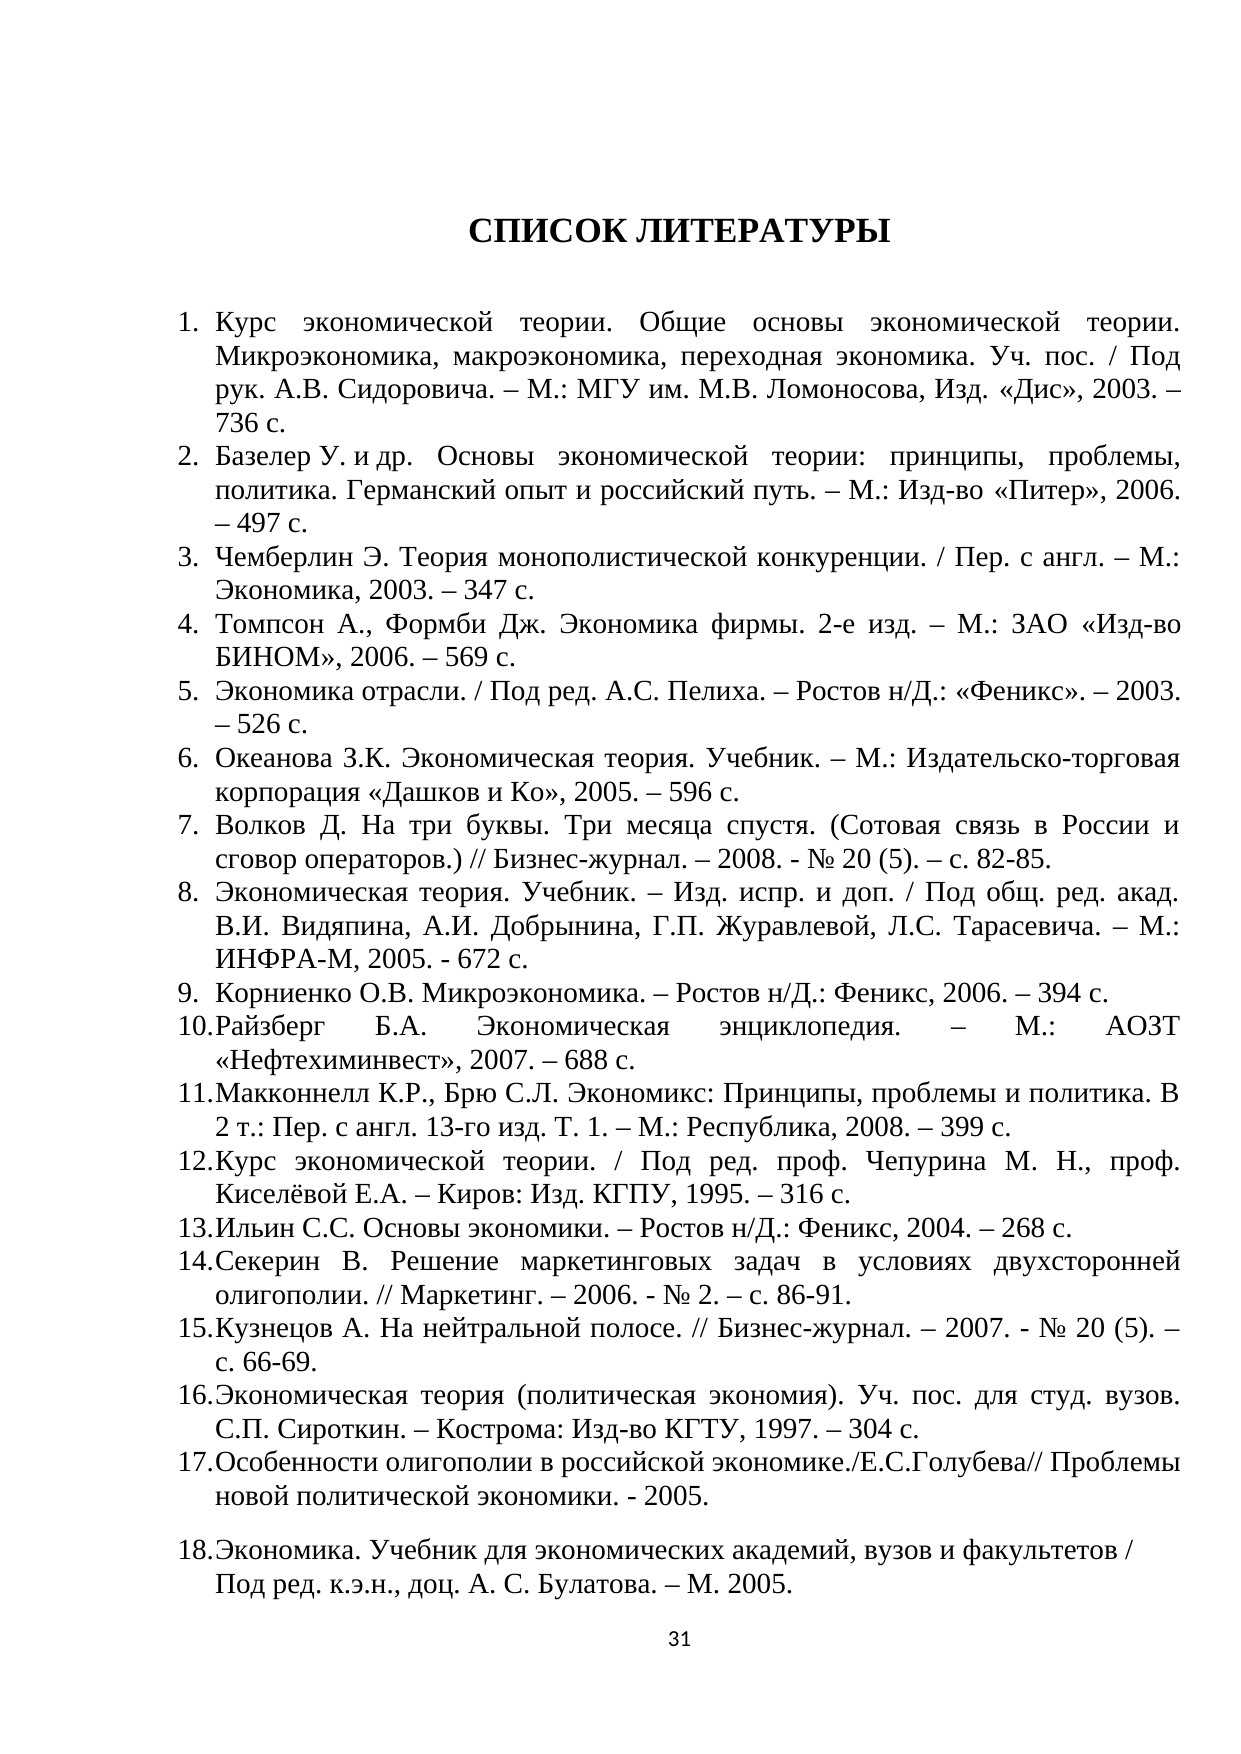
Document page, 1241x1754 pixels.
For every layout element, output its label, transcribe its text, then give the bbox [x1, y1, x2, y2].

list Экономика отрасли. / Под ред. А.С. Пелиха. – Ростов н/Д.: «Феникс». – 2003. – 526 с. [177, 673, 1181, 740]
list Курс экономической теории. Общие основы экономической теории. Микроэкономика, макроэкономика, переходная экономика. Уч. пос. / Под рук. А.В. Сидоровича. – М.: МГУ им. М.В. Ломоносова, Изд. «Дис», 2003. – 736 с. [177, 304, 1181, 438]
list Экономическая теория. Учебник. – Изд. испр. и доп. / Под общ. ред. акад. В.И. Видяпина, А.И. Добрынина, Г.П. Журавлевой, Л.С. Тарасевича. – М.: ИНФРА-М, 2005. - 672 с. [177, 874, 1181, 975]
list Чемберлин Э. Теория монополистической конкуренции. / Пер. с англ. – М.: Экономика, 2003. – 347 с. [177, 539, 1181, 606]
list Экономика. Учебник для экономических академий, вузов и факультетов / Под ред. к.э.н., доц. А. С. Булатова. – М. 2005. [177, 1532, 1181, 1599]
list Океанова З.К. Экономическая теория. Учебник. – М.: Издательско-торговая корпорация «Дашков и Ко», 2005. – 596 с. [177, 740, 1181, 807]
list Базелер У. и др. Основы экономической теории: принципы, проблемы, политика. Германский опыт и российский путь. – М.: Изд-во «Питер», 2006. – 497 с. [177, 438, 1181, 539]
list Волков Д. На три буквы. Три месяца спустя. (Сотовая связь в России и сговор операторов.) // Бизнес-журнал. – 2008. - № 20 (5). – с. 82-85. [177, 807, 1181, 874]
text СПИСОК ЛИТЕРАТУРЫ [177, 209, 1181, 250]
list Курс экономической теории. / Под ред. проф. Чепурина М. Н., проф. Киселёвой Е.А. – Киров: Изд. КГПУ, 1995. – 316 c. [177, 1143, 1181, 1210]
list Секерин В. Решение маркетинговых задач в условиях двухсторонней олигополии. // Маркетинг. – 2006. - № 2. – с. 86-91. [177, 1243, 1181, 1310]
list Макконнелл К.Р., Брю С.Л. Экономикс: Принципы, проблемы и политика. В 2 т.: Пер. с англ. 13-го изд. Т. 1. – М.: Республика, 2008. – 399 с. [177, 1076, 1181, 1143]
list Корниенко О.В. Микроэкономика. – Ростов н/Д.: Феникс, 2006. – 394 с. [177, 975, 1181, 1008]
list Кузнецов А. На нейтральной полосе. // Бизнес-журнал. – 2007. - № 20 (5). – с. 66-69. [177, 1310, 1181, 1377]
list Экономическая теория (политическая экономия). Уч. пос. для студ. вузов. С.П. Сироткин. – Кострома: Изд-во КГТУ, 1997. – 304 с. [177, 1377, 1181, 1444]
list Райзберг Б.А. Экономическая энциклопедия. – М.: АОЗТ «Нефтехиминвест», 2007. – 688 с. [177, 1008, 1181, 1076]
list Томпсон А., Формби Дж. Экономика фирмы. 2-е изд. – М.: ЗАО «Изд-во БИНОМ», 2006. – 569 с. [177, 606, 1181, 673]
list Ильин С.С. Основы экономики. – Ростов н/Д.: Феникс, 2004. – 268 с. [177, 1210, 1181, 1243]
list Особенности олигополии в российской экономике./Е.С.Голубева// Проблемы новой политической экономики. - 2005. [177, 1444, 1181, 1512]
